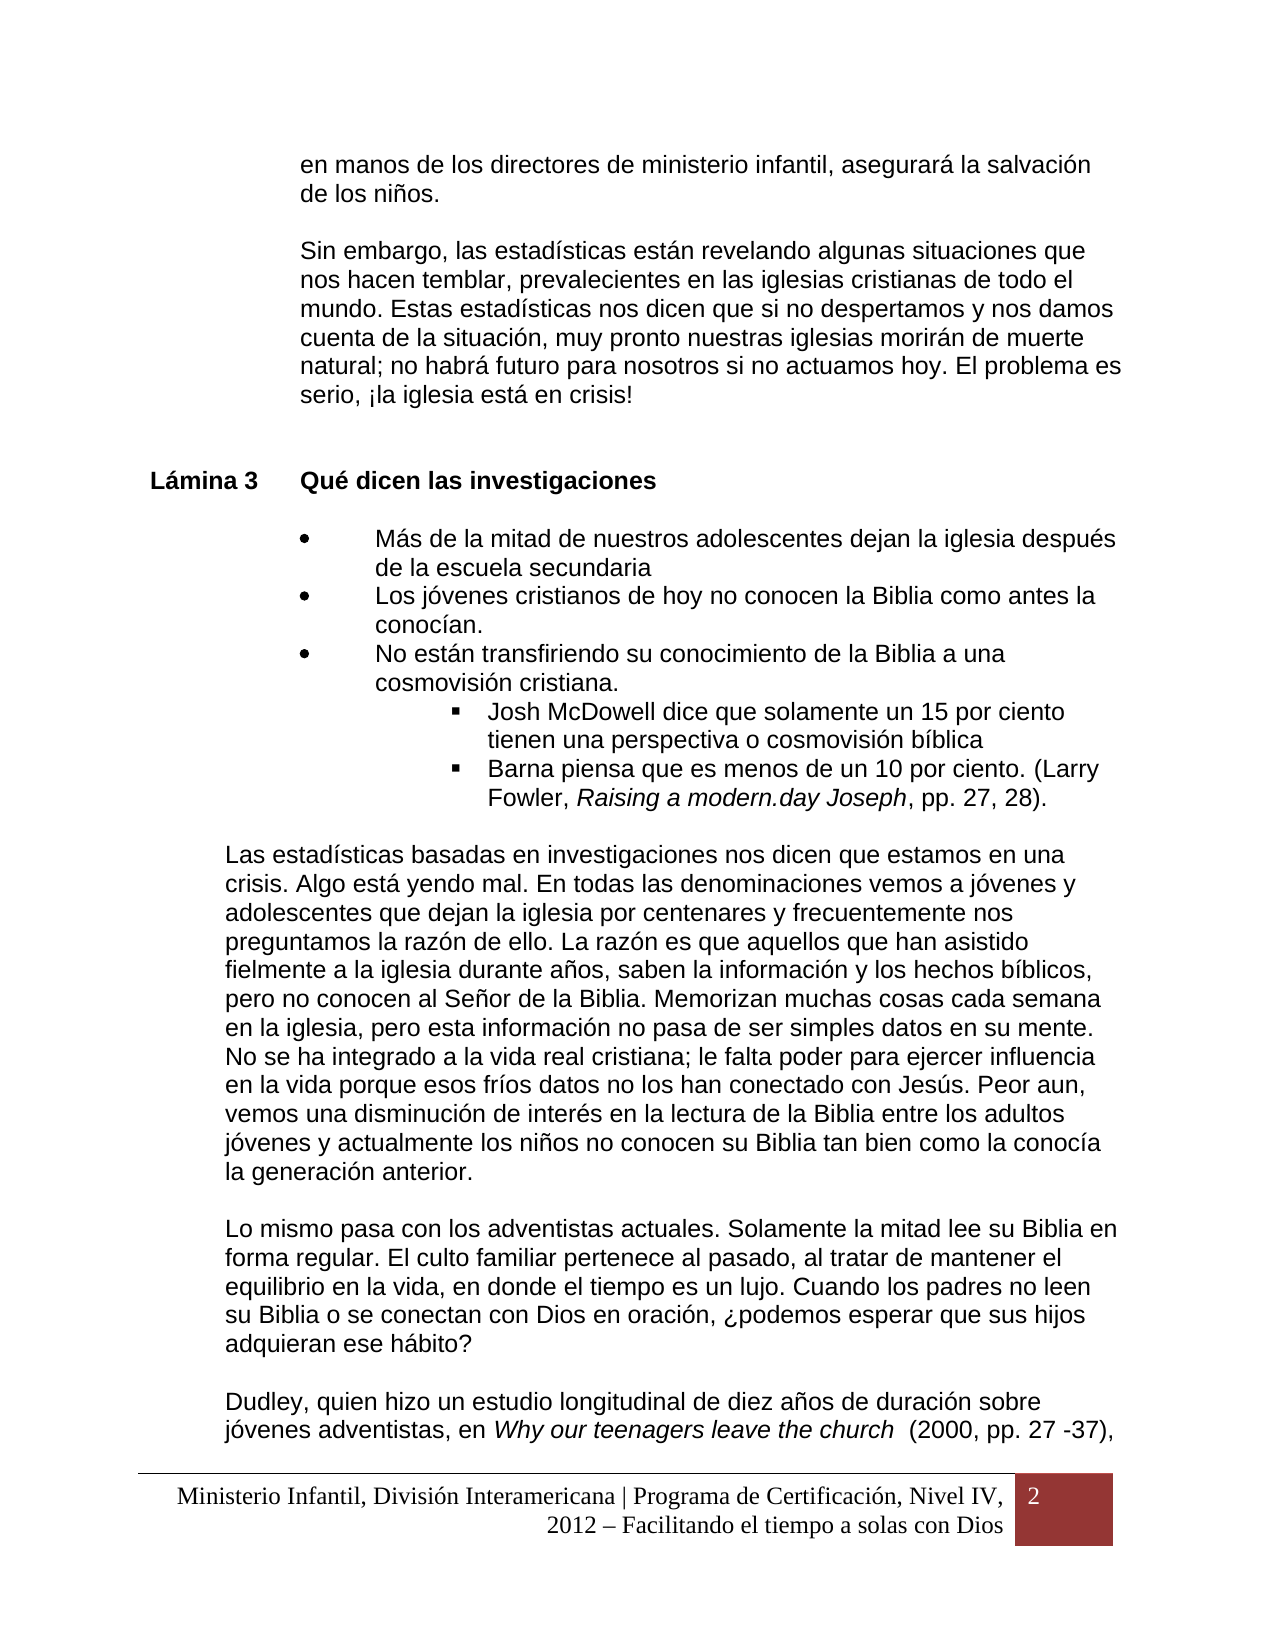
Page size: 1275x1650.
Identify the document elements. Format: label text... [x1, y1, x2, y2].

text Lo mismo pasa con los adventistas actuales. Solamente la mitad lee su Biblia en forma regular. El culto familiar pertenece al pasado, al tratar de mantener el equilibrio en la vida, en donde el tiempo es un lujo. Cuando los padres no leen su Biblia o se conectan con Dios en oración, ¿podemos esperar que sus hijos adquieran ese hábito? [225, 1214, 1125, 1358]
text Lámina 3 Qué dicen las investigaciones [150, 466, 1125, 495]
list Josh McDowell dice que solamente un 15 por ciento tienen una perspectiva o cosmovisión bíblica [450, 697, 1125, 754]
text Las estadísticas basadas en investigaciones nos dicen que estamos en una crisis. Algo está yendo mal. En todas las denominaciones vemos a jóvenes y adolescentes que dejan la iglesia por centenares y frecuentemente nos preguntamos la razón de ello. La razón es que aquellos que han asistido fielmente a la iglesia durante años, saben la información y los hechos bíblicos, pero no conocen al Señor de la Biblia. Memorizan muchas cosas cada semana en la iglesia, pero esta información no pasa de ser simples datos en su mente. No se ha integrado a la vida real cristiana; le falta poder para ejercer influencia en la vida porque esos fríos datos no los han conectado con Jesús. Peor aun, vemos una disminución de interés en la lectura de la Biblia entre los adultos jóvenes y actualmente los niños no conocen su Biblia tan bien como la conocía la generación anterior. [225, 841, 1125, 1186]
list Más de la mitad de nuestros adolescentes dejan la iglesia después de la escuela secundaria [300, 524, 1125, 581]
list Barna piensa que es menos de un 10 por ciento. (Larry Fowler, Raising a modern.day Joseph, pp. 27, 28). [450, 754, 1125, 812]
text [150, 150, 1125, 207]
text Sin embargo, las estadísticas están revelando algunas situaciones que nos hacen temblar, prevalecientes en las iglesias cristianas de todo el mundo. Estas estadísticas nos dicen que si no despertamos y nos damos cuenta de la situación, muy pronto nuestras iglesias morirán de muerte natural; no habrá futuro para nosotros si no actuamos hoy. El problema es serio, ¡la iglesia está en crisis! [150, 236, 1125, 409]
list Los jóvenes cristianos de hoy no conocen la Biblia como antes la conocían. [300, 581, 1125, 639]
list No están transfiriendo su conocimiento de la Biblia a una cosmovisión cristiana. [300, 639, 1125, 697]
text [225, 1387, 1125, 1444]
